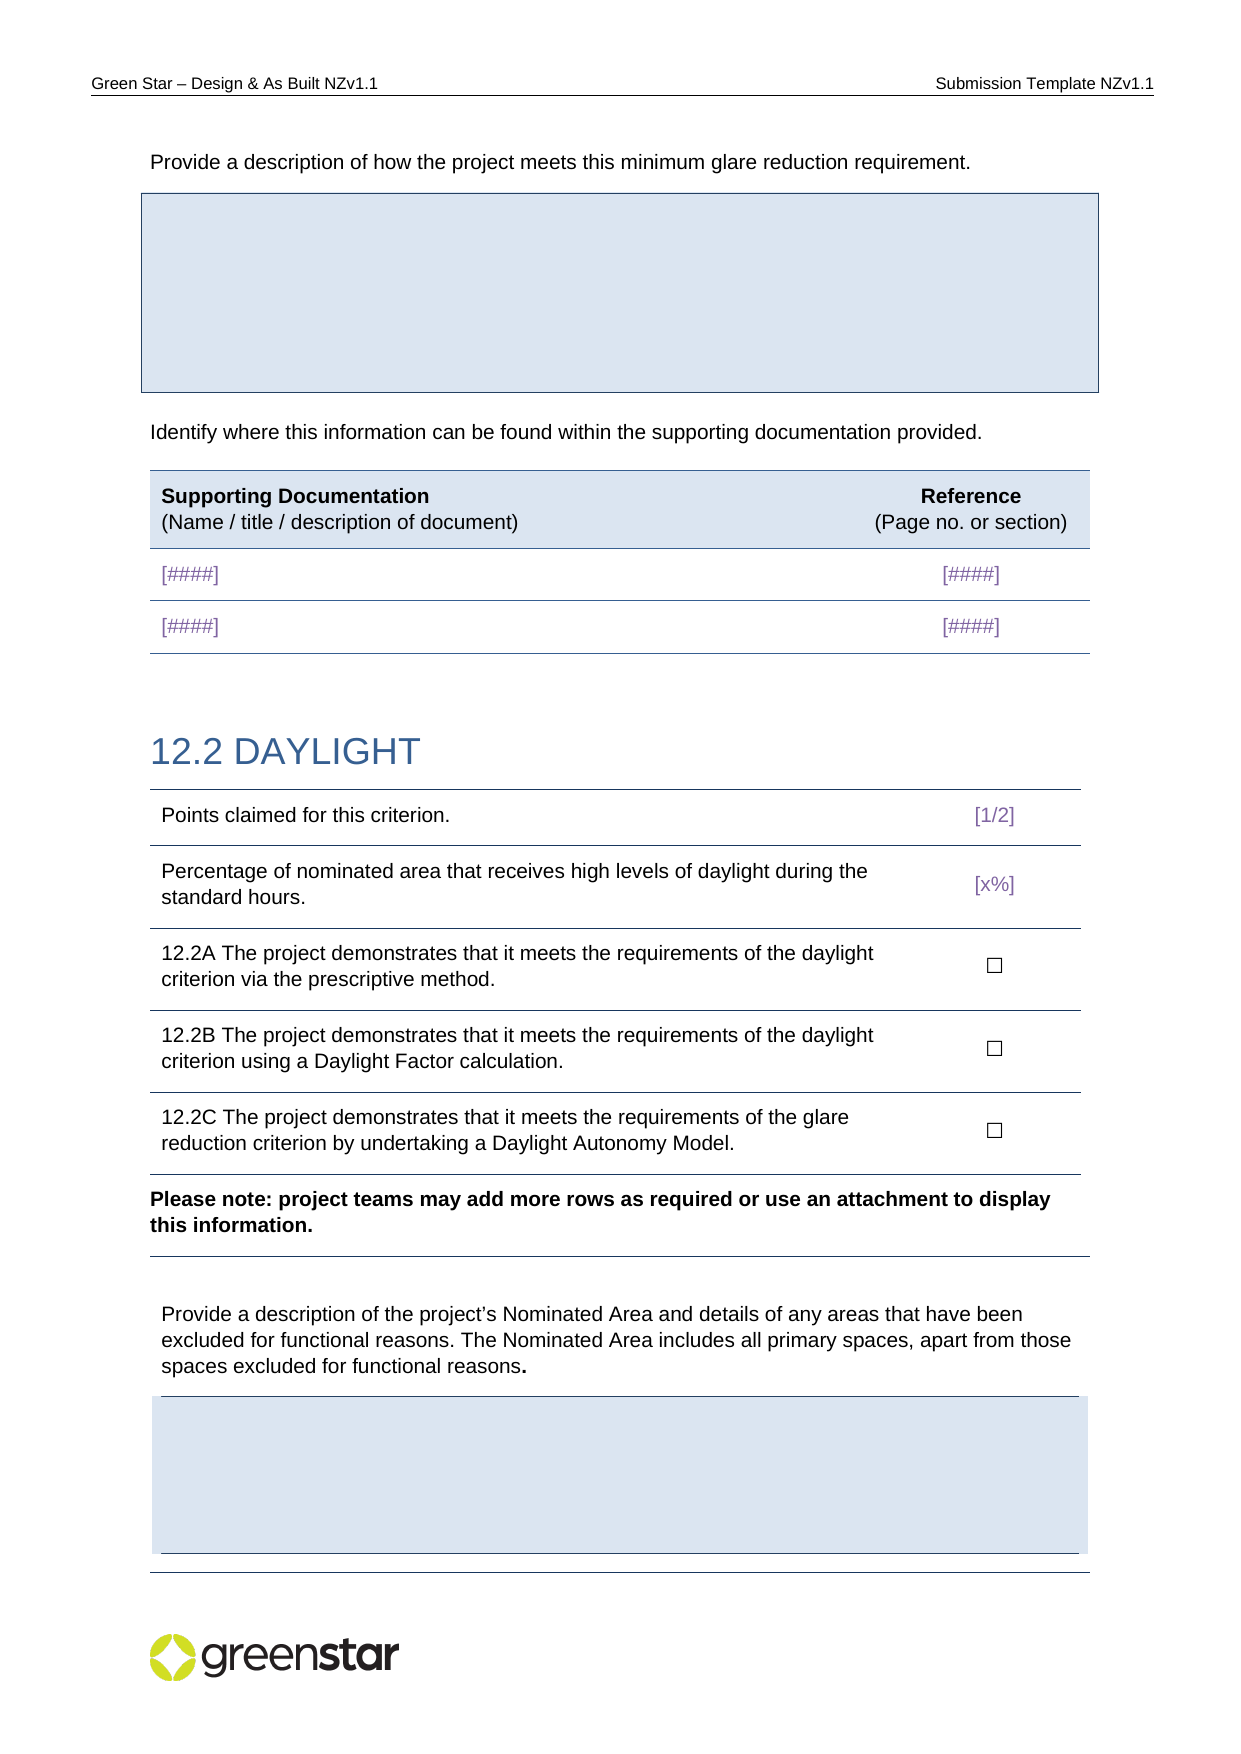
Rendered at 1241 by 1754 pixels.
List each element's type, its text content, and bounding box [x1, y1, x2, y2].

table_cell [x%] [908, 846, 1081, 927]
text Please note: project teams may add more rows as required or use an attachment to display this information. [150, 1187, 1090, 1237]
table_cell 12.2B The project demonstrates that it meets the requirements of the daylight criterion using a Daylight Factor calculation. [150, 1011, 908, 1092]
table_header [150, 1257, 1090, 1572]
text Provide a description of how the project meets this minimum glare reduction requirement. [150, 150, 1090, 174]
table_cell [908, 1011, 1081, 1092]
table_header Points claimed for this criterion. [150, 790, 908, 845]
table_cell 12.2A The project demonstrates that it meets the requirements of the daylight criterion via the prescriptive method. [150, 929, 908, 1009]
table_cell 12.2C The project demonstrates that it meets the requirements of the glare reduction criterion by undertaking a Daylight Autonomy Model. [150, 1093, 908, 1174]
table_header [1/2] [908, 790, 1081, 845]
table_cell Percentage of nominated area that receives high levels of daylight during the standard hours. [150, 846, 908, 927]
table_header Reference (Page no. or section) [852, 471, 1090, 548]
table_cell [####] [150, 549, 852, 600]
table_cell [####] [852, 601, 1090, 652]
table_cell [908, 929, 1081, 1009]
subtitle 12.2 Daylight [150, 729, 1090, 772]
table_cell [####] [852, 549, 1090, 600]
text Identify where this information can be found within the supporting documentation provided. [150, 419, 1090, 443]
picture [150, 1634, 399, 1681]
table_header Supporting Documentation (Name / title / description of document) [150, 471, 852, 548]
table_cell [908, 1093, 1081, 1174]
table_cell [####] [150, 601, 852, 652]
